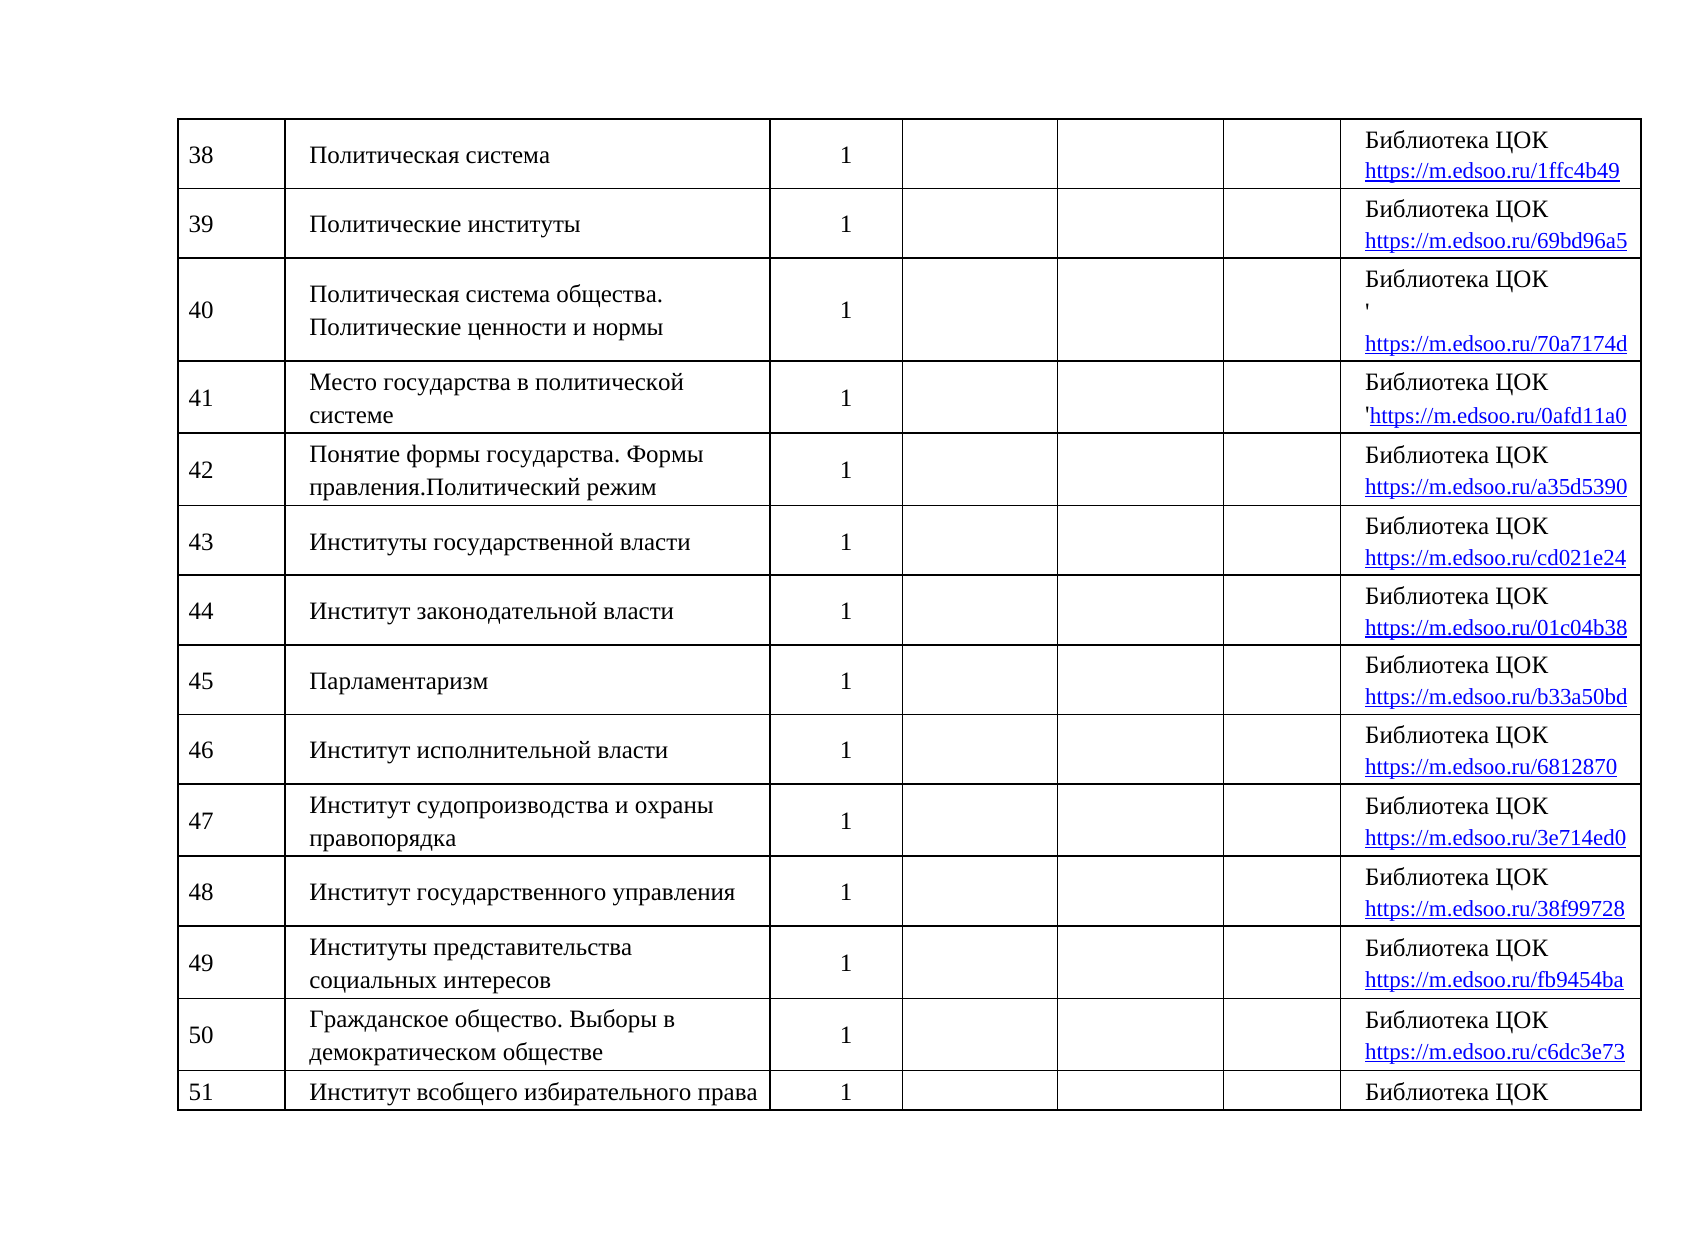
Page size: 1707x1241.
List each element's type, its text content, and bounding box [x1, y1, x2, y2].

table_cell Гражданское общество. Выборы в демократическом обществе [286, 999, 769, 1070]
table_cell [1058, 646, 1223, 713]
table_cell [1224, 189, 1340, 257]
table_cell 50 [179, 999, 284, 1070]
table_cell Библиотека ЦОК https://m.edsoo.ru/01c04b38 [1341, 576, 1640, 644]
table_cell 1 [771, 857, 902, 925]
table_cell 1 [771, 120, 902, 188]
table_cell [286, 1071, 769, 1109]
table_cell [903, 857, 1057, 925]
table_cell 1 [771, 576, 902, 644]
table_cell 1 [771, 715, 902, 783]
table_cell Институт судопроизводства и охраны правопорядка [286, 785, 769, 855]
table_cell [903, 434, 1057, 505]
table_cell [1224, 999, 1340, 1070]
table_cell [903, 506, 1057, 574]
table_cell 43 [179, 506, 284, 574]
table_cell Место государства в политической системе [286, 362, 769, 432]
table_cell 1 [771, 189, 902, 257]
table_cell Понятие формы государства. Формы правления.Политический режим [286, 434, 769, 505]
table_cell Библиотека ЦОК https://m.edsoo.ru/cd021e24 [1341, 506, 1640, 574]
table_cell [1224, 857, 1340, 925]
table_cell [1224, 646, 1340, 713]
table_cell [1058, 189, 1223, 257]
table_cell 42 [179, 434, 284, 505]
table_cell 1 [771, 259, 902, 360]
table_cell Библиотека ЦОК https://m.edsoo.ru/6812870 [1341, 715, 1640, 783]
table_cell 1 [771, 1071, 902, 1109]
table_cell [1224, 576, 1340, 644]
table_cell Библиотека ЦОК 'https://m.edsoo.ru/0afd11a0 [1341, 362, 1640, 432]
table_cell 47 [179, 785, 284, 855]
table_cell [1058, 715, 1223, 783]
table_cell [1224, 259, 1340, 360]
table_cell 1 [771, 999, 902, 1070]
table_cell [903, 362, 1057, 432]
table_cell [903, 1071, 1057, 1109]
table_cell Библиотека ЦОК https://m.edsoo.ru/b33a50bd [1341, 646, 1640, 713]
table_cell Парламентаризм [286, 646, 769, 713]
table_cell Библиотека ЦОК https://m.edsoo.ru/1ffc4b49 [1341, 120, 1640, 188]
table_cell [1058, 120, 1223, 188]
table_cell [1058, 362, 1223, 432]
table_cell [903, 189, 1057, 257]
table_cell Политическая система общества. Политические ценности и нормы [286, 259, 769, 360]
table_cell [1058, 999, 1223, 1070]
table_cell [1058, 785, 1223, 855]
table_cell Библиотека ЦОК 'https://m.edsoo.ru/70a7174d [1341, 259, 1640, 360]
table_cell Библиотека ЦОК https://m.edsoo.ru/38f99728 [1341, 857, 1640, 925]
table_cell 1 [771, 646, 902, 713]
table_cell 51 [179, 1071, 284, 1109]
table_cell [1224, 715, 1340, 783]
table_cell 46 [179, 715, 284, 783]
table_cell 1 [771, 434, 902, 505]
table_cell 41 [179, 362, 284, 432]
table_cell [1058, 1071, 1223, 1109]
table_cell Институт государственного управления [286, 857, 769, 925]
table_cell [903, 259, 1057, 360]
table_cell 39 [179, 189, 284, 257]
table_cell 1 [771, 785, 902, 855]
table_cell [903, 120, 1057, 188]
table_cell [1058, 506, 1223, 574]
table_cell Политические институты [286, 189, 769, 257]
table_cell 44 [179, 576, 284, 644]
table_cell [1341, 1071, 1640, 1109]
table_cell Политическая система [286, 120, 769, 188]
table_cell [903, 646, 1057, 713]
table_cell [1058, 927, 1223, 997]
table_cell [1224, 1071, 1340, 1109]
table_cell [1224, 506, 1340, 574]
table_cell Библиотека ЦОК https://m.edsoo.ru/a35d5390 [1341, 434, 1640, 505]
table_cell Институт исполнительной власти [286, 715, 769, 783]
table_cell Библиотека ЦОК https://m.edsoo.ru/3e714ed0 [1341, 785, 1640, 855]
table_cell [903, 576, 1057, 644]
table_cell Библиотека ЦОК https://m.edsoo.ru/c6dc3e73 [1341, 999, 1640, 1070]
table_cell 1 [771, 506, 902, 574]
table_cell [1058, 434, 1223, 505]
table_cell [1224, 785, 1340, 855]
table_cell [903, 785, 1057, 855]
table_cell [1058, 576, 1223, 644]
table_cell [1224, 927, 1340, 997]
table_cell [1058, 259, 1223, 360]
table_cell 40 [179, 259, 284, 360]
table_cell [903, 999, 1057, 1070]
table_cell Библиотека ЦОК https://m.edsoo.ru/fb9454ba [1341, 927, 1640, 997]
table_cell 1 [771, 362, 902, 432]
table_cell 49 [179, 927, 284, 997]
table_cell [1058, 857, 1223, 925]
table_cell [1224, 434, 1340, 505]
table_cell Библиотека ЦОК https://m.edsoo.ru/69bd96a5 [1341, 189, 1640, 257]
table_cell 45 [179, 646, 284, 713]
table_cell 48 [179, 857, 284, 925]
table_cell [1224, 362, 1340, 432]
table_cell 1 [771, 927, 902, 997]
table_cell [903, 927, 1057, 997]
table_cell Институты государственной власти [286, 506, 769, 574]
table_cell 38 [179, 120, 284, 188]
table_cell [903, 715, 1057, 783]
table_cell Институт законодательной власти [286, 576, 769, 644]
table_cell Институты представительства социальных интересов [286, 927, 769, 997]
table_cell [1224, 120, 1340, 188]
